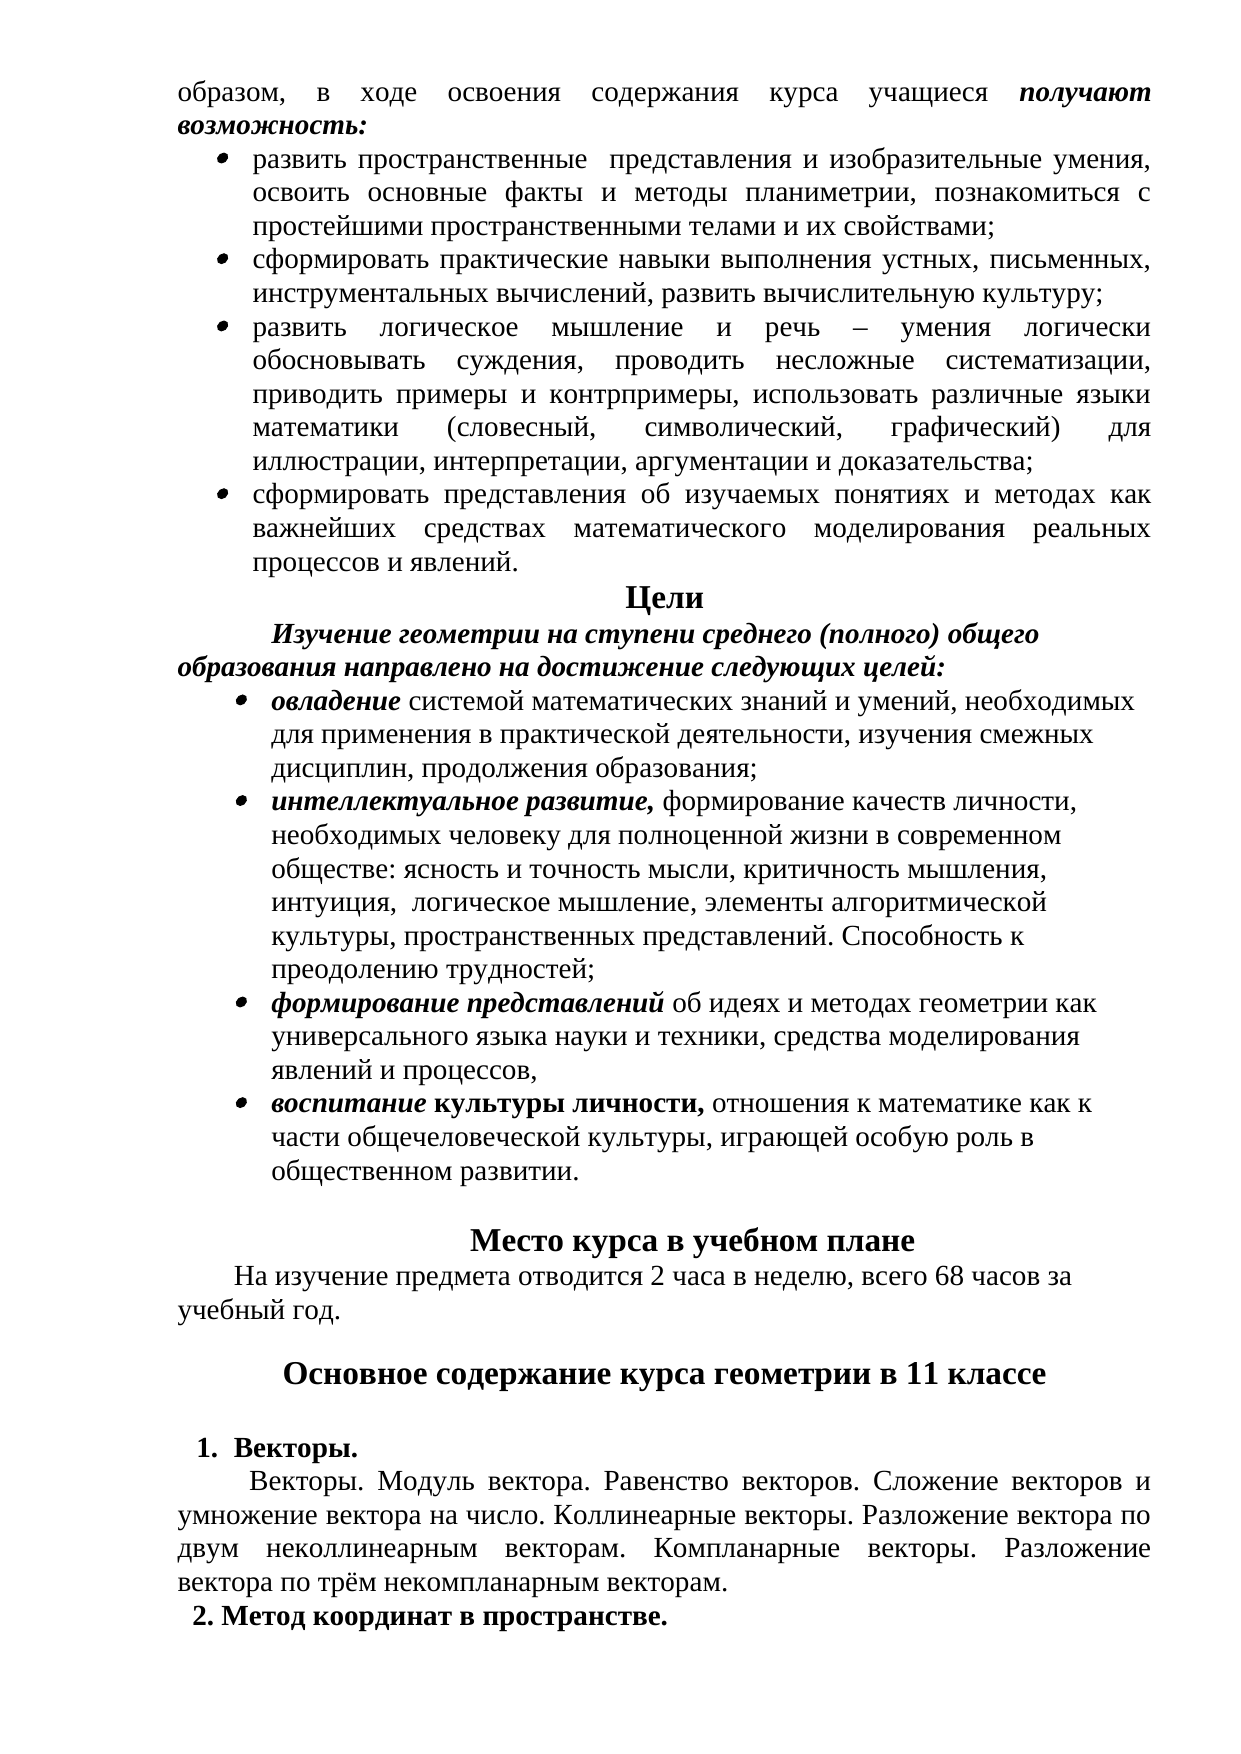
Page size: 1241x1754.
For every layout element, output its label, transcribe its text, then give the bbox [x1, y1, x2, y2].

text Векторы. Модуль вектора. Равенство векторов. Сложение векторов и умножение вектора на число. Коллинеарные векторы. Разложение вектора по двум неколлинеарным векторам. Компланарные векторы. Разложение вектора по трём некомпланарным векторам. [177, 1463, 1152, 1598]
text Место курса в учебном плане [233, 1220, 1152, 1258]
list овладение системой математических знаний и умений, необходимых для применения в практической деятельности, изучения смежных дисциплин, продолжения образования; [233, 683, 1152, 783]
list интеллектуальное развитие, формирование качеств личности, необходимых человеку для полноценной жизни в современном обществе: ясность и точность мысли, критичность мышления, интуиция, логическое мышление, элементы алгоритмической культуры, пространственных представлений. Способность к преодолению трудностей; [233, 783, 1152, 985]
text Цели [177, 577, 1152, 616]
text Изучение геометрии на ступени среднего (полного) общего образования направлено на достижение следующих целей: [177, 616, 1152, 683]
list формирование представлений об идеях и методах геометрии как универсального языка науки и техники, средства моделирования явлений и процессов, [233, 985, 1152, 1086]
text 2. Метод координат в пространстве. [140, 1598, 1152, 1631]
list Векторы. [196, 1430, 1152, 1463]
list воспитание культуры личности, отношения к математике как к части общечеловеческой культуры, играющей особую роль в общественном развитии. [233, 1086, 1152, 1186]
list развить логическое мышление и речь – умения логически обосновывать суждения, проводить несложные систематизации, приводить примеры и контрпримеры, использовать различные языки математики (словесный, символический, графический) для иллюстрации, интерпретации, аргументации и доказательства; [215, 309, 1152, 477]
list развить пространственные представления и изобразительные умения, освоить основные факты и методы планиметрии, познакомиться с простейшими пространственными телами и их свойствами; [215, 141, 1152, 242]
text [177, 74, 1152, 141]
text На изучение предмета отводится 2 часа в неделю, всего 68 часов за учебный год. [177, 1258, 1152, 1325]
list сформировать практические навыки выполнения устных, письменных, инструментальных вычислений, развить вычислительную культуру; [215, 242, 1152, 309]
text Основное содержание курса геометрии в 11 классе [177, 1353, 1152, 1392]
list сформировать представления об изучаемых понятиях и методах как важнейших средствах математического моделирования реальных процессов и явлений. [215, 477, 1152, 577]
